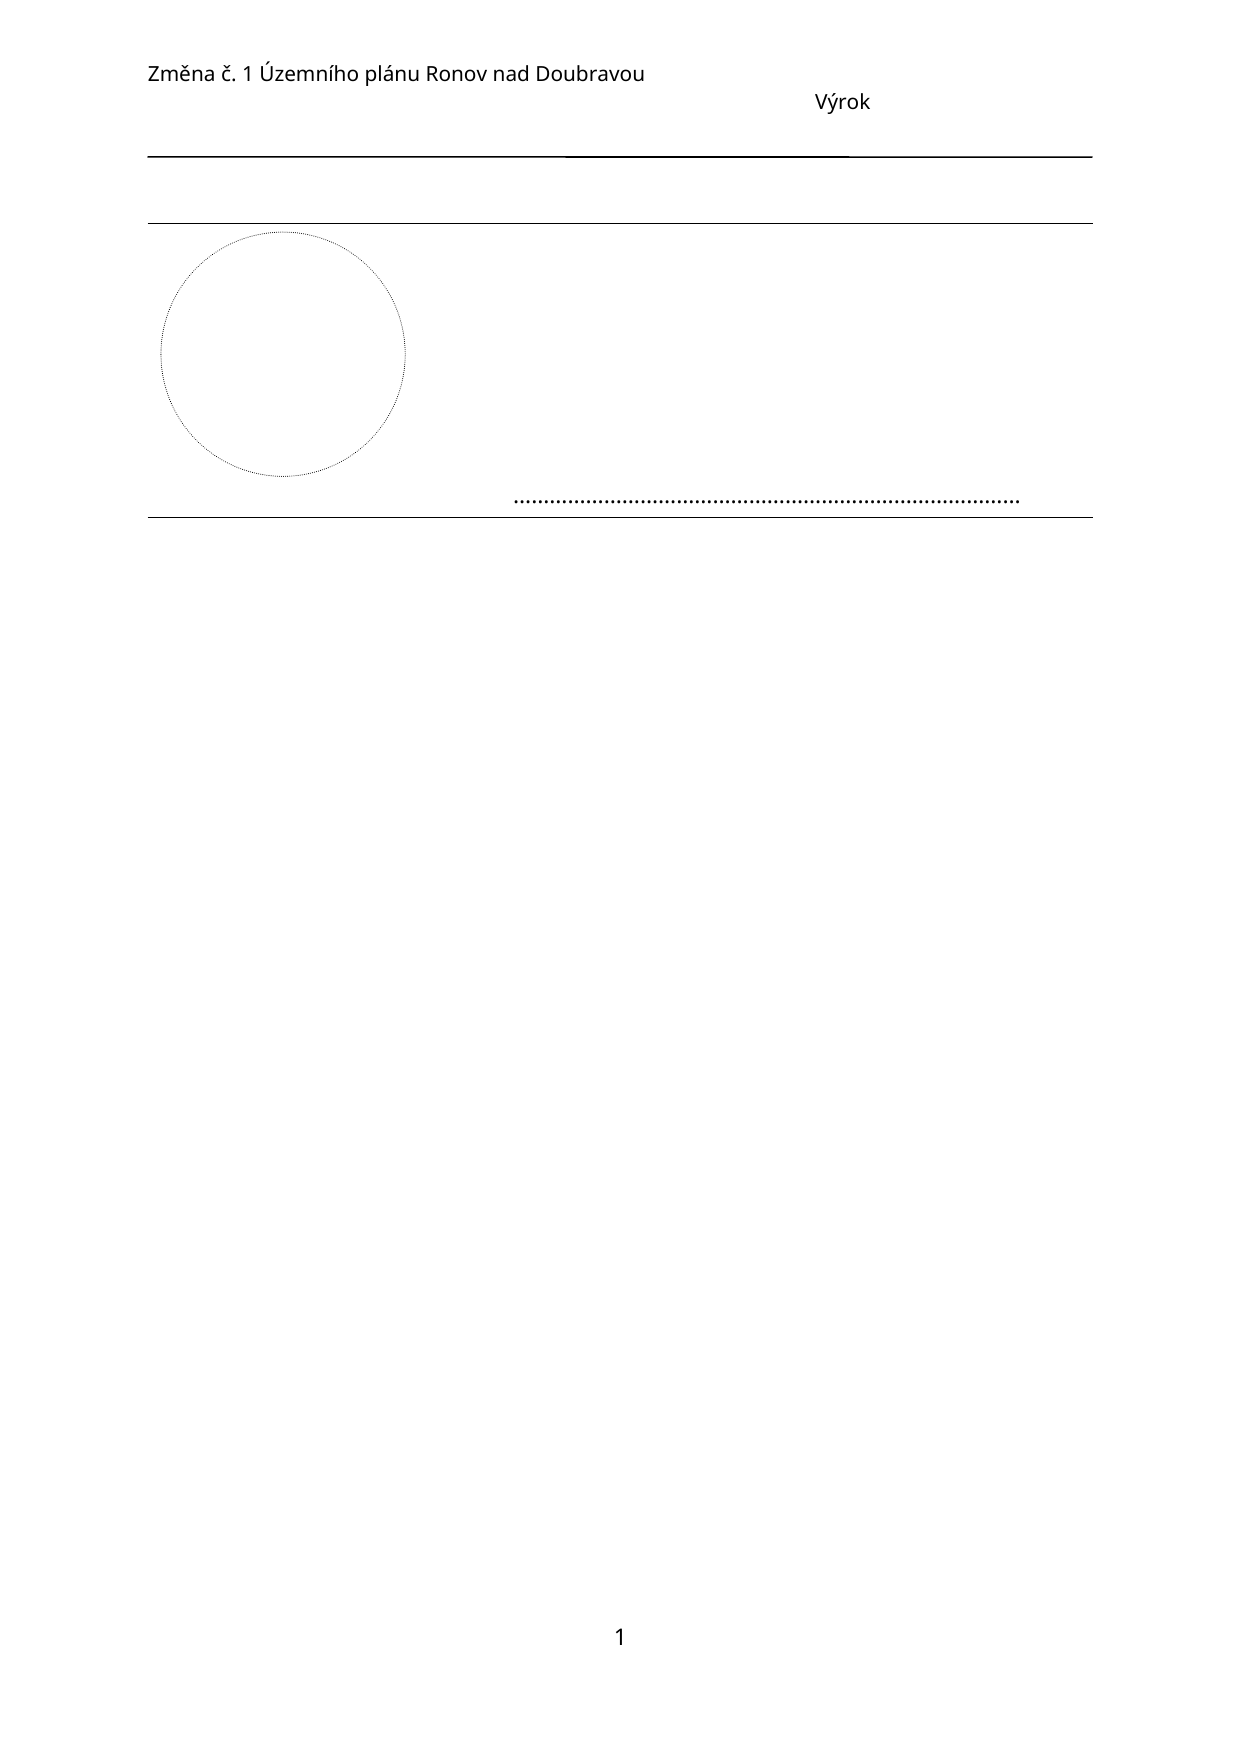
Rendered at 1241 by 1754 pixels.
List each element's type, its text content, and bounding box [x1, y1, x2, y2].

table_cell [148, 224, 441, 517]
table_cell ………………………………………………………………………… [441, 224, 1093, 517]
